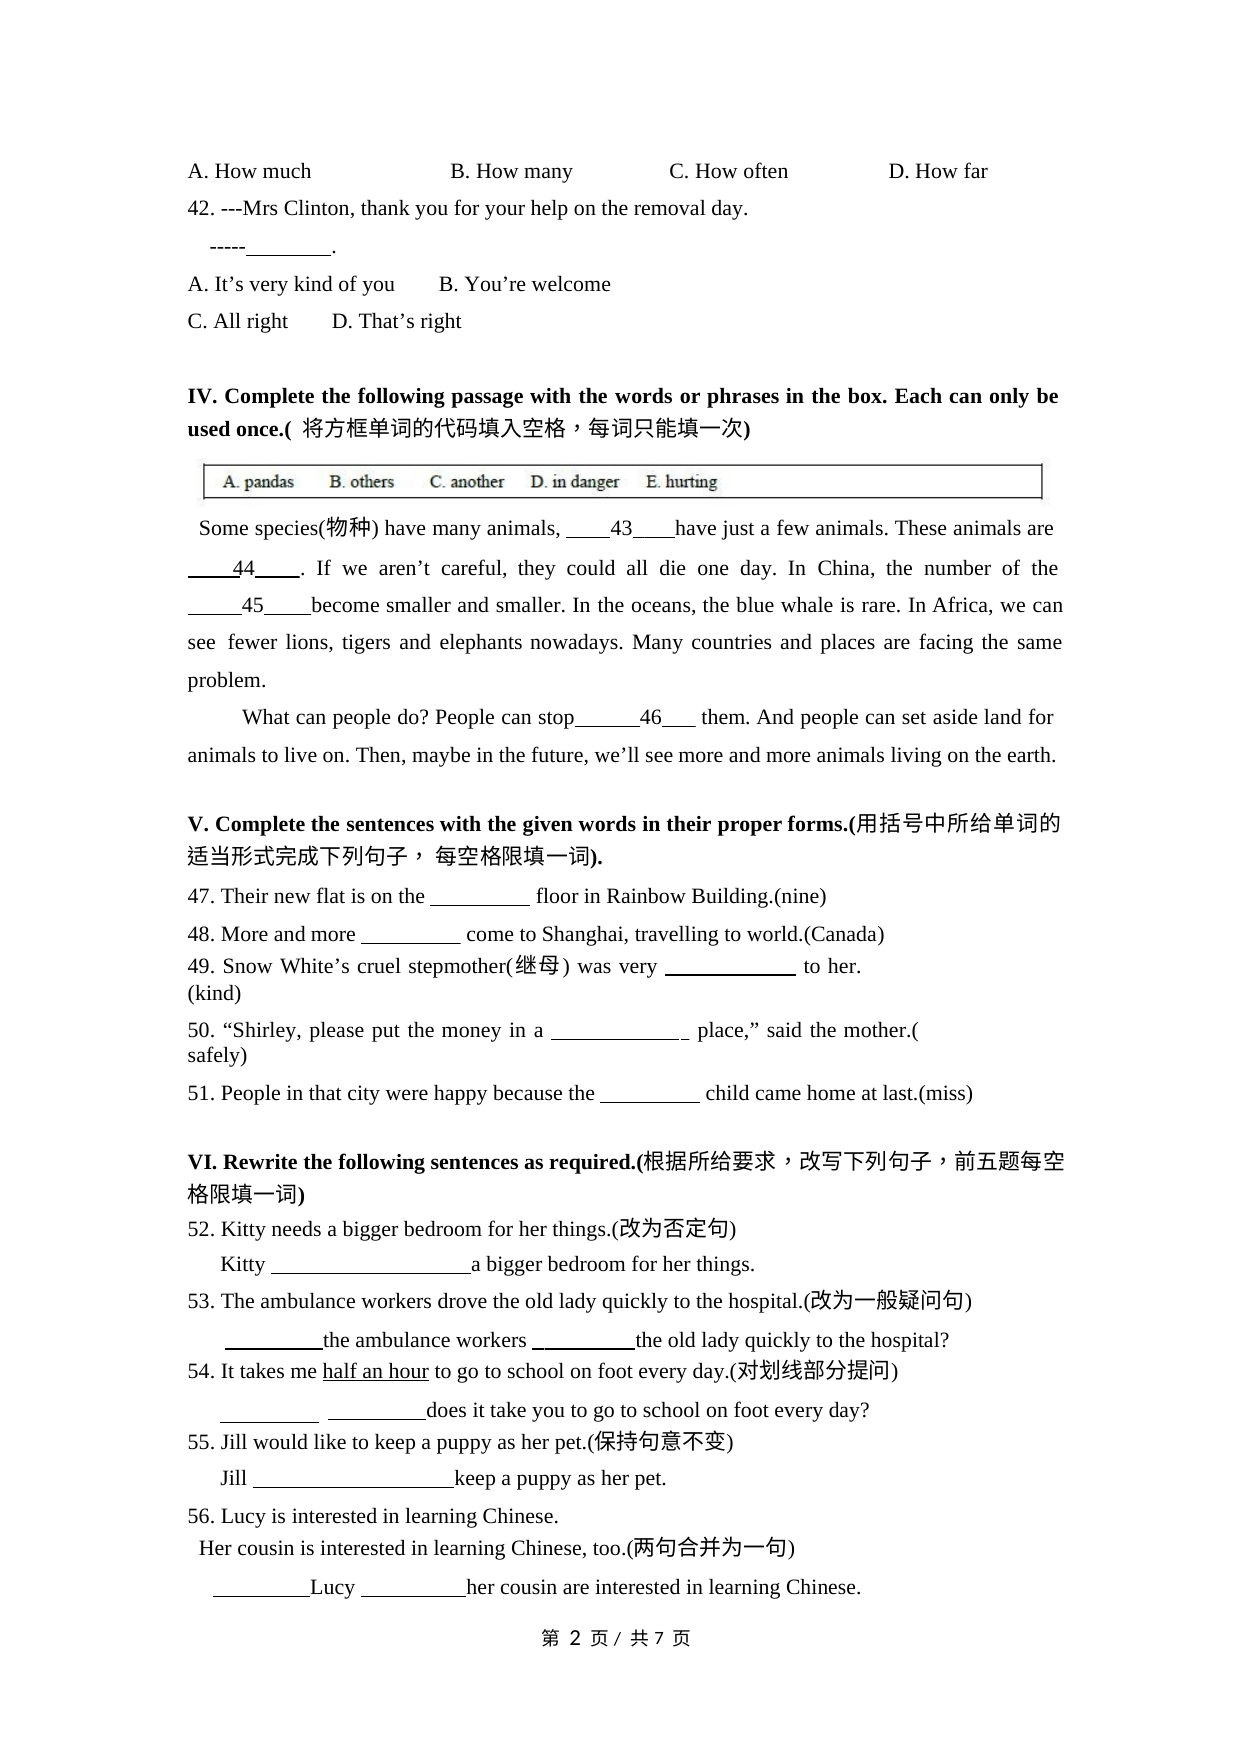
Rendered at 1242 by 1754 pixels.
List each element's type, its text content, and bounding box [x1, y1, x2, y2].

text does it take you to go to school on foot every day? [321, 1397, 877, 1423]
text A. How much B. How many C. How often D. How far [187, 158, 993, 183]
text 47. Their new flat is on the floor in Rainbow Building.(nine) [187, 883, 829, 908]
text 44 . If we aren’t careful, they could all die one day. In China, the number of the [187, 554, 1062, 580]
text Her cousin is interested in learning Chinese, too.(两句合并为一句) [198, 1532, 1073, 1561]
text 42. ---Mrs Clinton, thank you for your help on the removal day. [187, 195, 751, 221]
text 51. People in that city were happy because the child came home at last.(miss) [187, 1080, 975, 1105]
text 56. Lucy is interested in learning Chinese. [187, 1503, 563, 1528]
text V. Complete the sentences with the given words in their proper forms.(用括号中所给单词的 适当形式完成下列句子， 每空格限填一词). [187, 808, 1066, 871]
text Some species(物种) have many animals, 43 have just a few animals. These animals are [198, 512, 1073, 542]
text What can people do? People can stop 46 them. And people can set aside land for animals to live on. Then, maybe in the future, we’ll see more and more animals living on the earth. [187, 704, 1062, 767]
text IV. Complete the following passage with the words or phrases in the box. Each can only be used once.( 将方框单词的代码填入空格，每词只能填一次) [187, 383, 1065, 442]
text C. All right D. That’s right [187, 308, 464, 333]
text the ambulance workers the old lady quickly to the hospital? [217, 1327, 957, 1352]
text Lucy her cousin are interested in learning Chinese. [206, 1574, 869, 1599]
text ----- . [209, 233, 1073, 258]
text A. It’s very kind of you B. You’re welcome [187, 271, 612, 296]
text 48. More and more come to Shanghai, travelling to world.(Canada) [187, 921, 887, 946]
text 50. “Shirley, please put the money in a place,” said the mother.( safely) [187, 1017, 920, 1067]
text 53. The ambulance workers drove the old lady quickly to the hospital.(改为一般疑问句) [187, 1286, 975, 1314]
text 45 become smaller and smaller. In the oceans, the blue whale is rare. In Africa, we can see fewer lions, tigers and elephants nowadays. Many countries and places are facing the same problem. [187, 592, 1063, 692]
text 55. Jill would like to keep a puppy as her pet.(保持句意不变) Jill keep a puppy as her pet. [187, 1426, 738, 1490]
text 52. Kitty needs a bigger bedroom for her things.(改为否定句) Kitty a bigger bedroom for her things. [187, 1212, 768, 1277]
text VI. Rewrite the following sentences as required.(根据所给要求，改写下列句子，前五题每空 格限填一词) [187, 1146, 1065, 1209]
text 49. Snow White’s cruel stepmother(继母) was very to her.(kind) [187, 950, 861, 1005]
text 54. It takes me half an hour to go to school on foot every day.(对划线部分提问) [187, 1355, 900, 1385]
picture [187, 449, 1052, 508]
